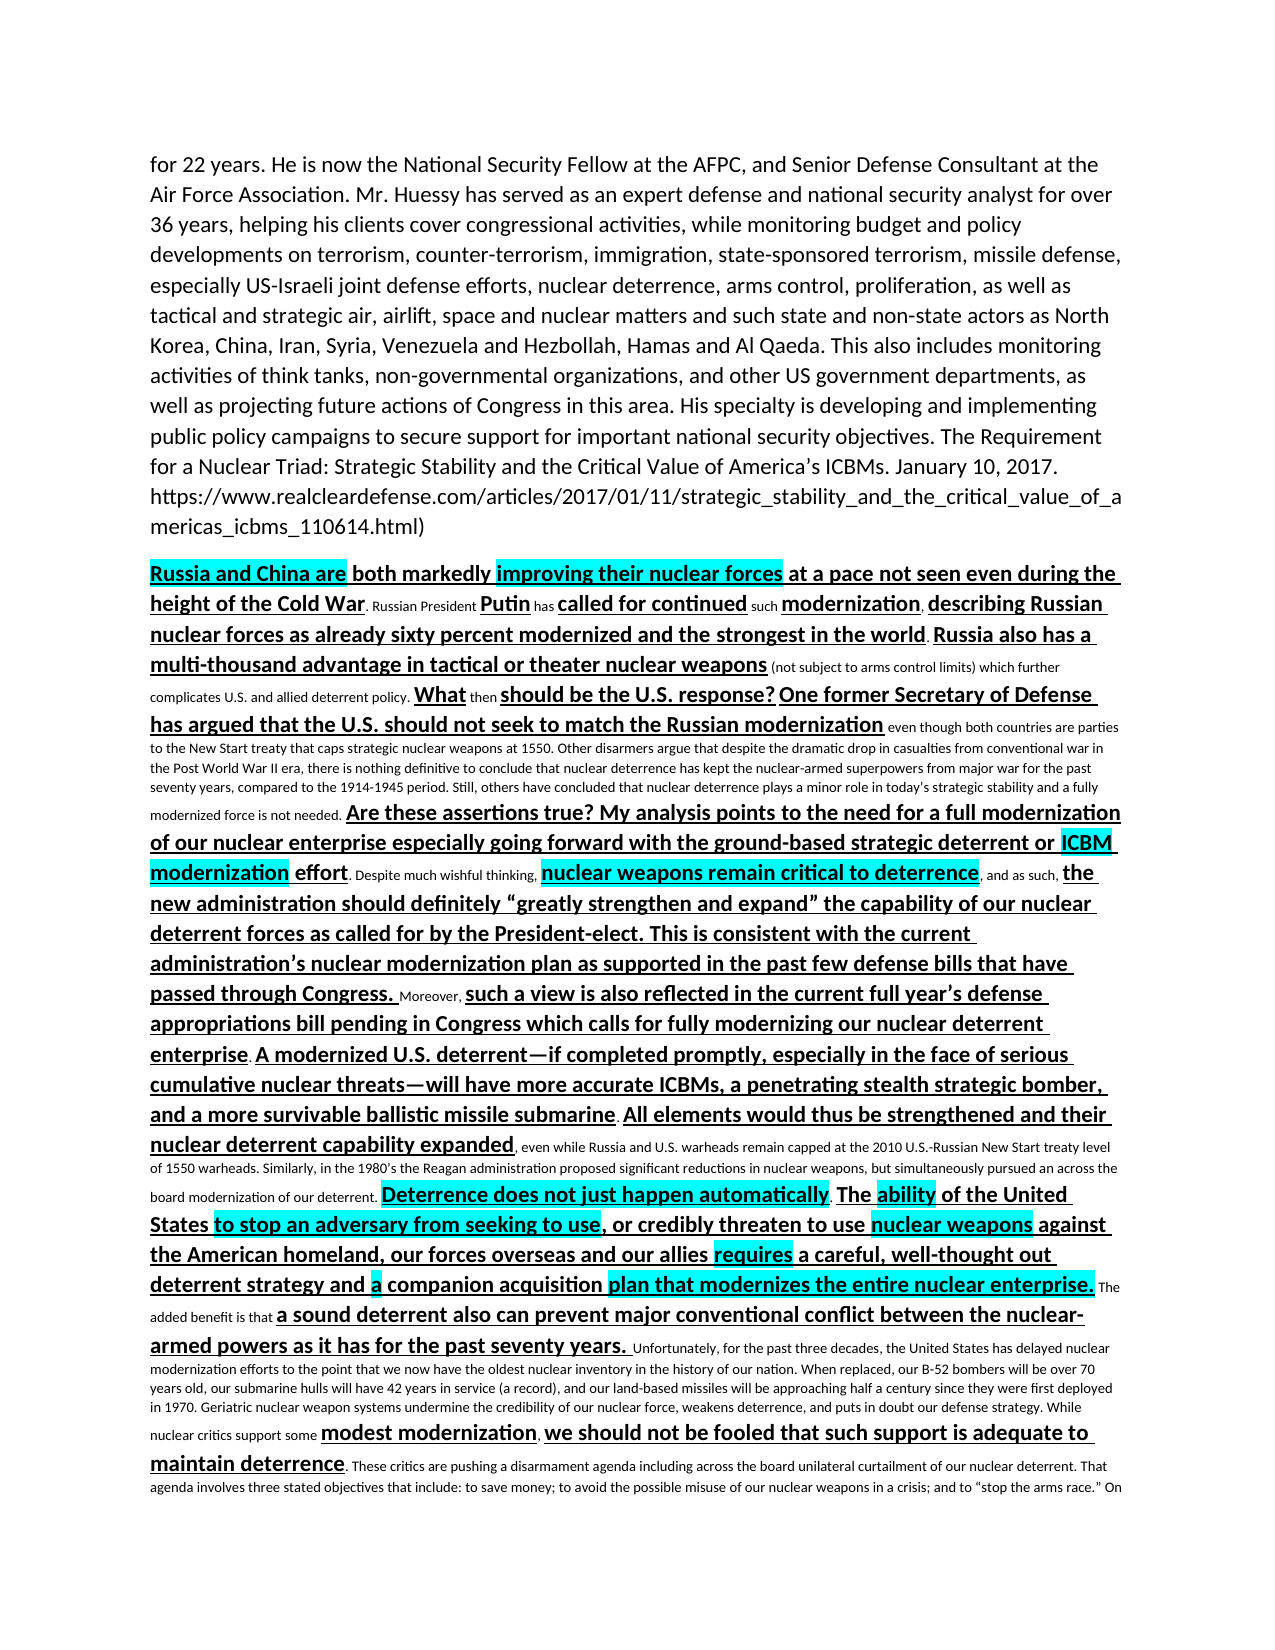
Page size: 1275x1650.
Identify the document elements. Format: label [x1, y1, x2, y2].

text [150, 559, 1125, 1496]
text [150, 150, 1125, 541]
